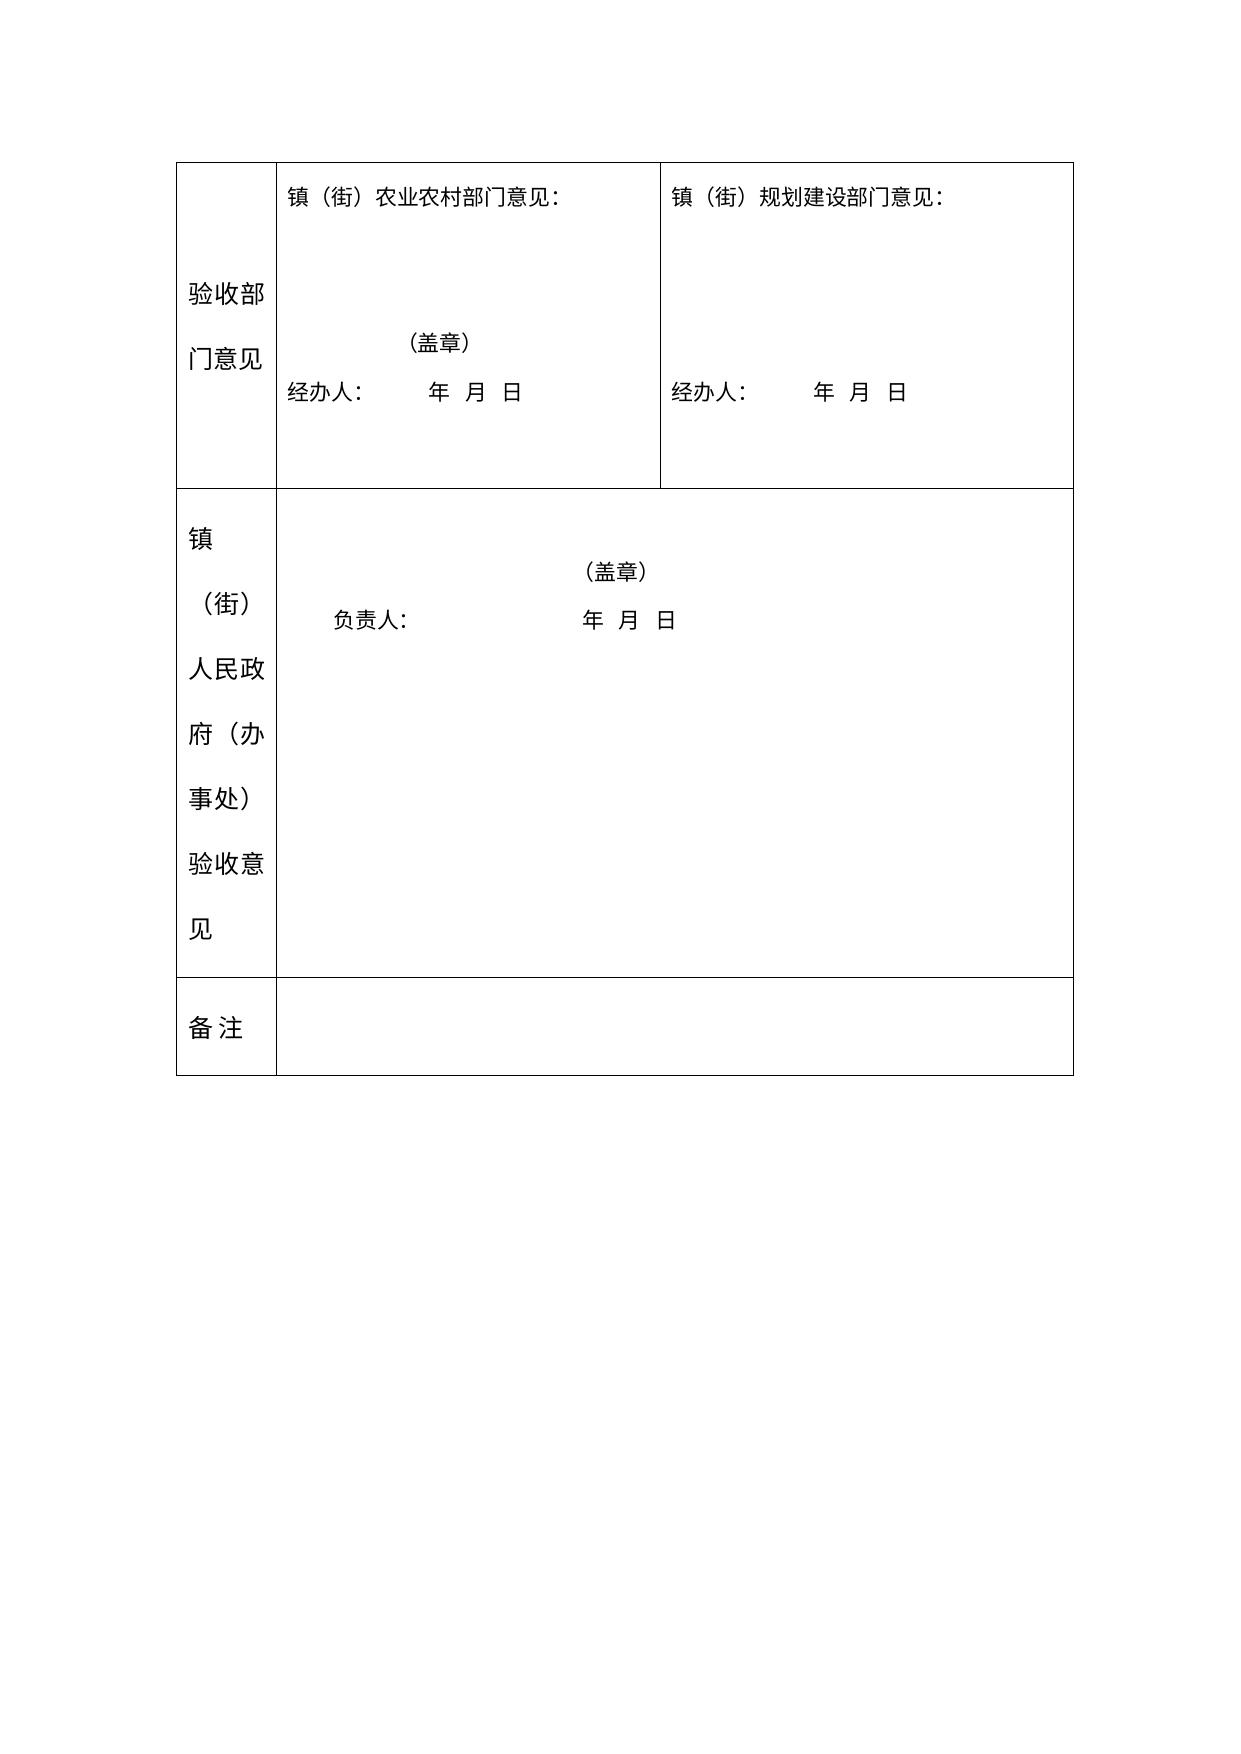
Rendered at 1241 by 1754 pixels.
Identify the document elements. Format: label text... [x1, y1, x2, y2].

table_cell 镇（街）农业农村部门意见： （盖章） 经办人： 年 月 日 [277, 163, 660, 488]
table_cell 备 注 [177, 978, 276, 1075]
table_cell （盖章） 负责人： 年 月 日 [277, 489, 1073, 977]
table_cell 镇（街）人民政府（办事处）验收意见 [177, 489, 276, 977]
table_cell 镇（街）规划建设部门意见： 经办人： 年 月 日 [661, 163, 1073, 488]
table_cell [277, 978, 1073, 1075]
table_cell 验收部门意见 [177, 163, 276, 488]
